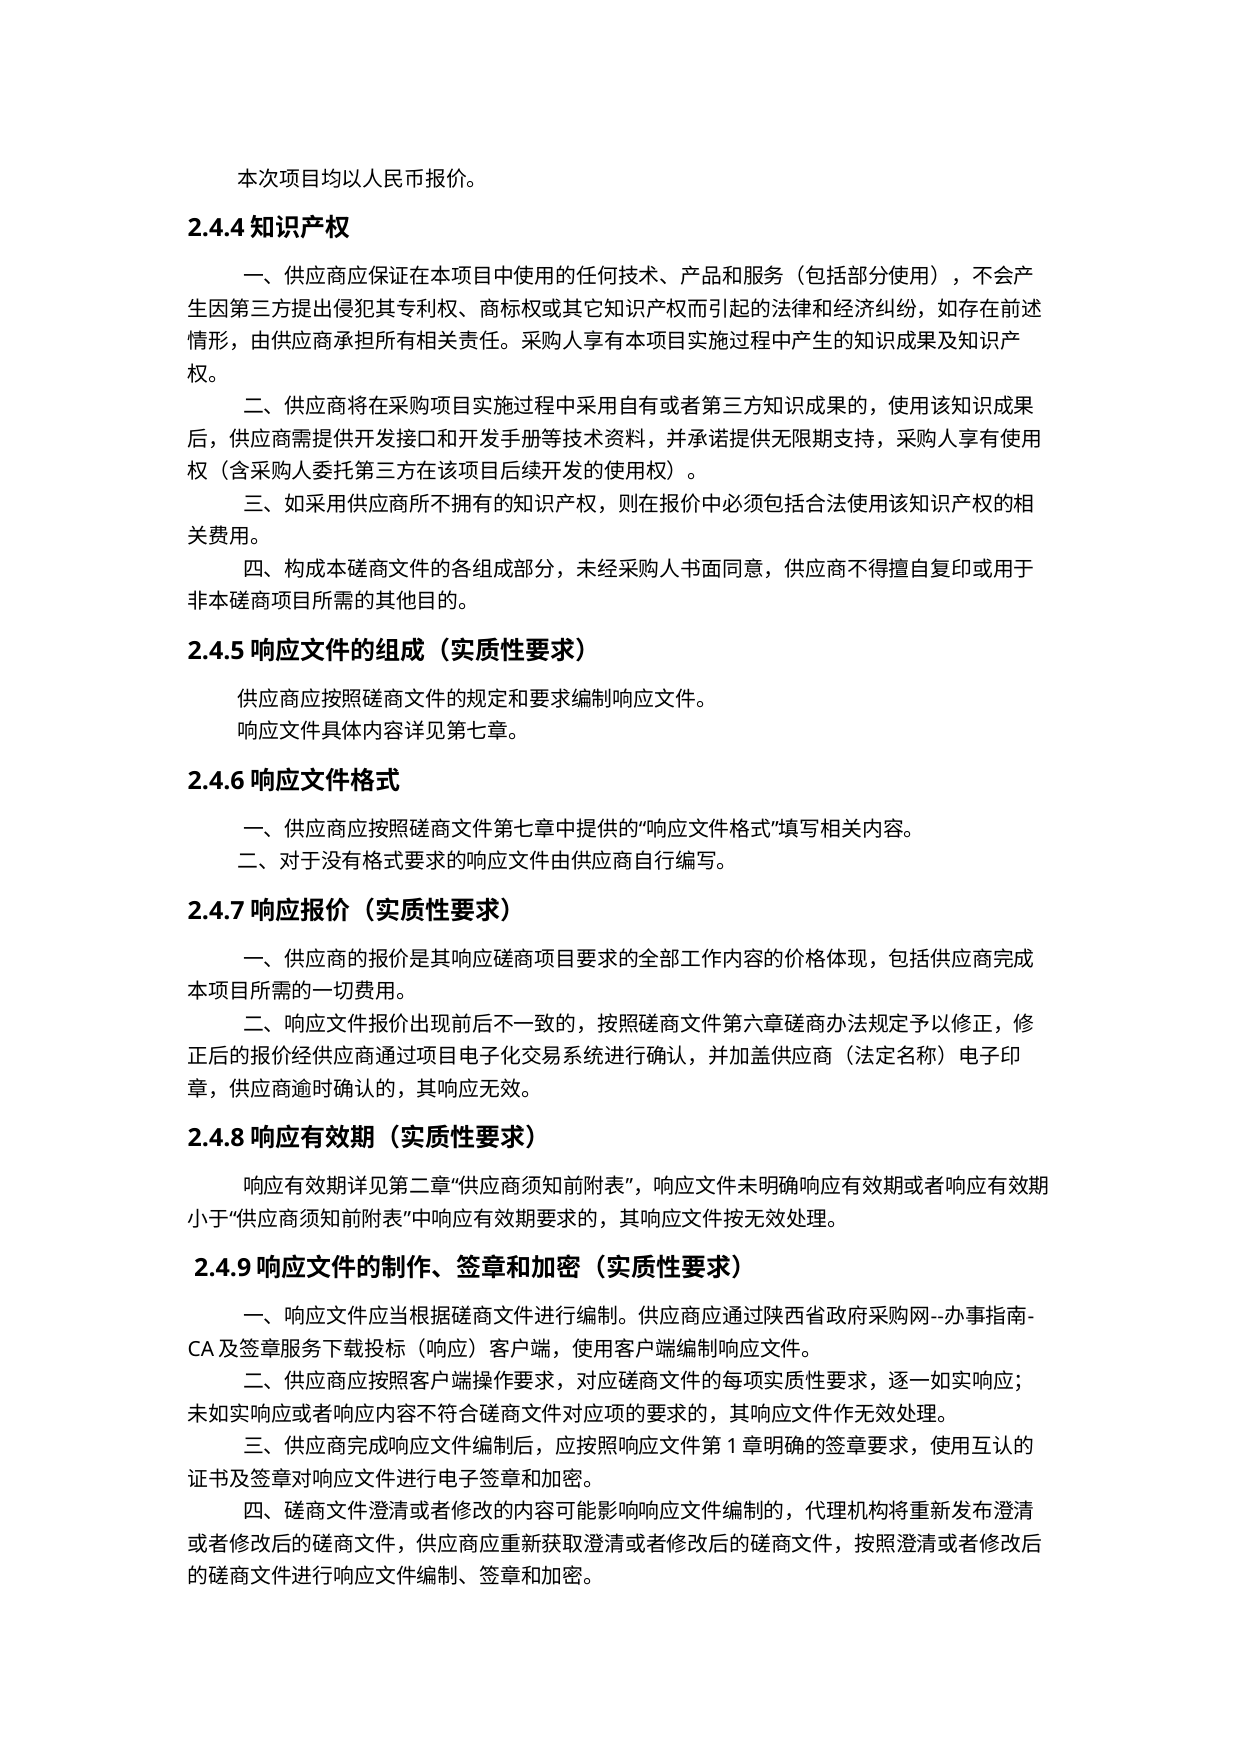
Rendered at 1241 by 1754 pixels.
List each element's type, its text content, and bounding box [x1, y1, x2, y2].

text 供应商应按照磋商文件的规定和要求编制响应文件。 [187, 682, 1053, 714]
text 响应文件具体内容详见第七章。 [187, 714, 1053, 747]
text 一、响应文件应当根据磋商文件进行编制。供应商应通过陕西省政府采购网--办事指南-CA及签章服务下载投标（响应）客户端，使用客户端编制响应文件。 [187, 1299, 1053, 1364]
text 本次项目均以人民币报价。 [187, 162, 1053, 194]
text 2.4.6响应文件格式 [187, 747, 1053, 812]
text 一、供应商应按照磋商文件第七章中提供的“响应文件格式”填写相关内容。 [187, 812, 1053, 844]
text 三、供应商完成响应文件编制后，应按照响应文件第1章明确的签章要求，使用互认的证书及签章对响应文件进行电子签章和加密。 [187, 1429, 1053, 1494]
text 2.4.5响应文件的组成（实质性要求） [187, 617, 1053, 682]
text 二、供应商将在采购项目实施过程中采用自有或者第三方知识成果的，使用该知识成果后，供应商需提供开发接口和开发手册等技术资料，并承诺提供无限期支持，采购人享有使用权（含采购人委托第三方在该项目后续开发的使用权）。 [187, 389, 1053, 487]
text 一、供应商的报价是其响应磋商项目要求的全部工作内容的价格体现，包括供应商完成本项目所需的一切费用。 [187, 942, 1053, 1007]
text 四、构成本磋商文件的各组成部分，未经采购人书面同意，供应商不得擅自复印或用于非本磋商项目所需的其他目的。 [187, 552, 1053, 617]
text 二、响应文件报价出现前后不一致的，按照磋商文件第六章磋商办法规定予以修正，修正后的报价经供应商通过项目电子化交易系统进行确认，并加盖供应商（法定名称）电子印章，供应商逾时确认的，其响应无效。 [187, 1007, 1053, 1104]
text 一、供应商应保证在本项目中使用的任何技术、产品和服务（包括部分使用），不会产生因第三方提出侵犯其专利权、商标权或其它知识产权而引起的法律和经济纠纷，如存在前述情形，由供应商承担所有相关责任。采购人享有本项目实施过程中产生的知识成果及知识产权。 [187, 259, 1053, 389]
text 2.4.4知识产权 [187, 194, 1053, 259]
text 二、对于没有格式要求的响应文件由供应商自行编写。 [187, 844, 1053, 877]
text 2.4.8响应有效期（实质性要求） [187, 1104, 1053, 1169]
text 2.4.7响应报价（实质性要求） [187, 877, 1053, 942]
text 三、如采用供应商所不拥有的知识产权，则在报价中必须包括合法使用该知识产权的相关费用。 [187, 487, 1053, 552]
text 2.4.9响应文件的制作、签章和加密（实质性要求） [187, 1234, 1053, 1299]
text 四、磋商文件澄清或者修改的内容可能影响响应文件编制的，代理机构将重新发布澄清或者修改后的磋商文件，供应商应重新获取澄清或者修改后的磋商文件，按照澄清或者修改后的磋商文件进行响应文件编制、签章和加密。 [187, 1494, 1053, 1592]
text 二、供应商应按照客户端操作要求，对应磋商文件的每项实质性要求，逐一如实响应；未如实响应或者响应内容不符合磋商文件对应项的要求的，其响应文件作无效处理。 [187, 1364, 1053, 1429]
text 响应有效期详见第二章“供应商须知前附表”，响应文件未明确响应有效期或者响应有效期小于“供应商须知前附表”中响应有效期要求的，其响应文件按无效处理。 [187, 1169, 1053, 1234]
